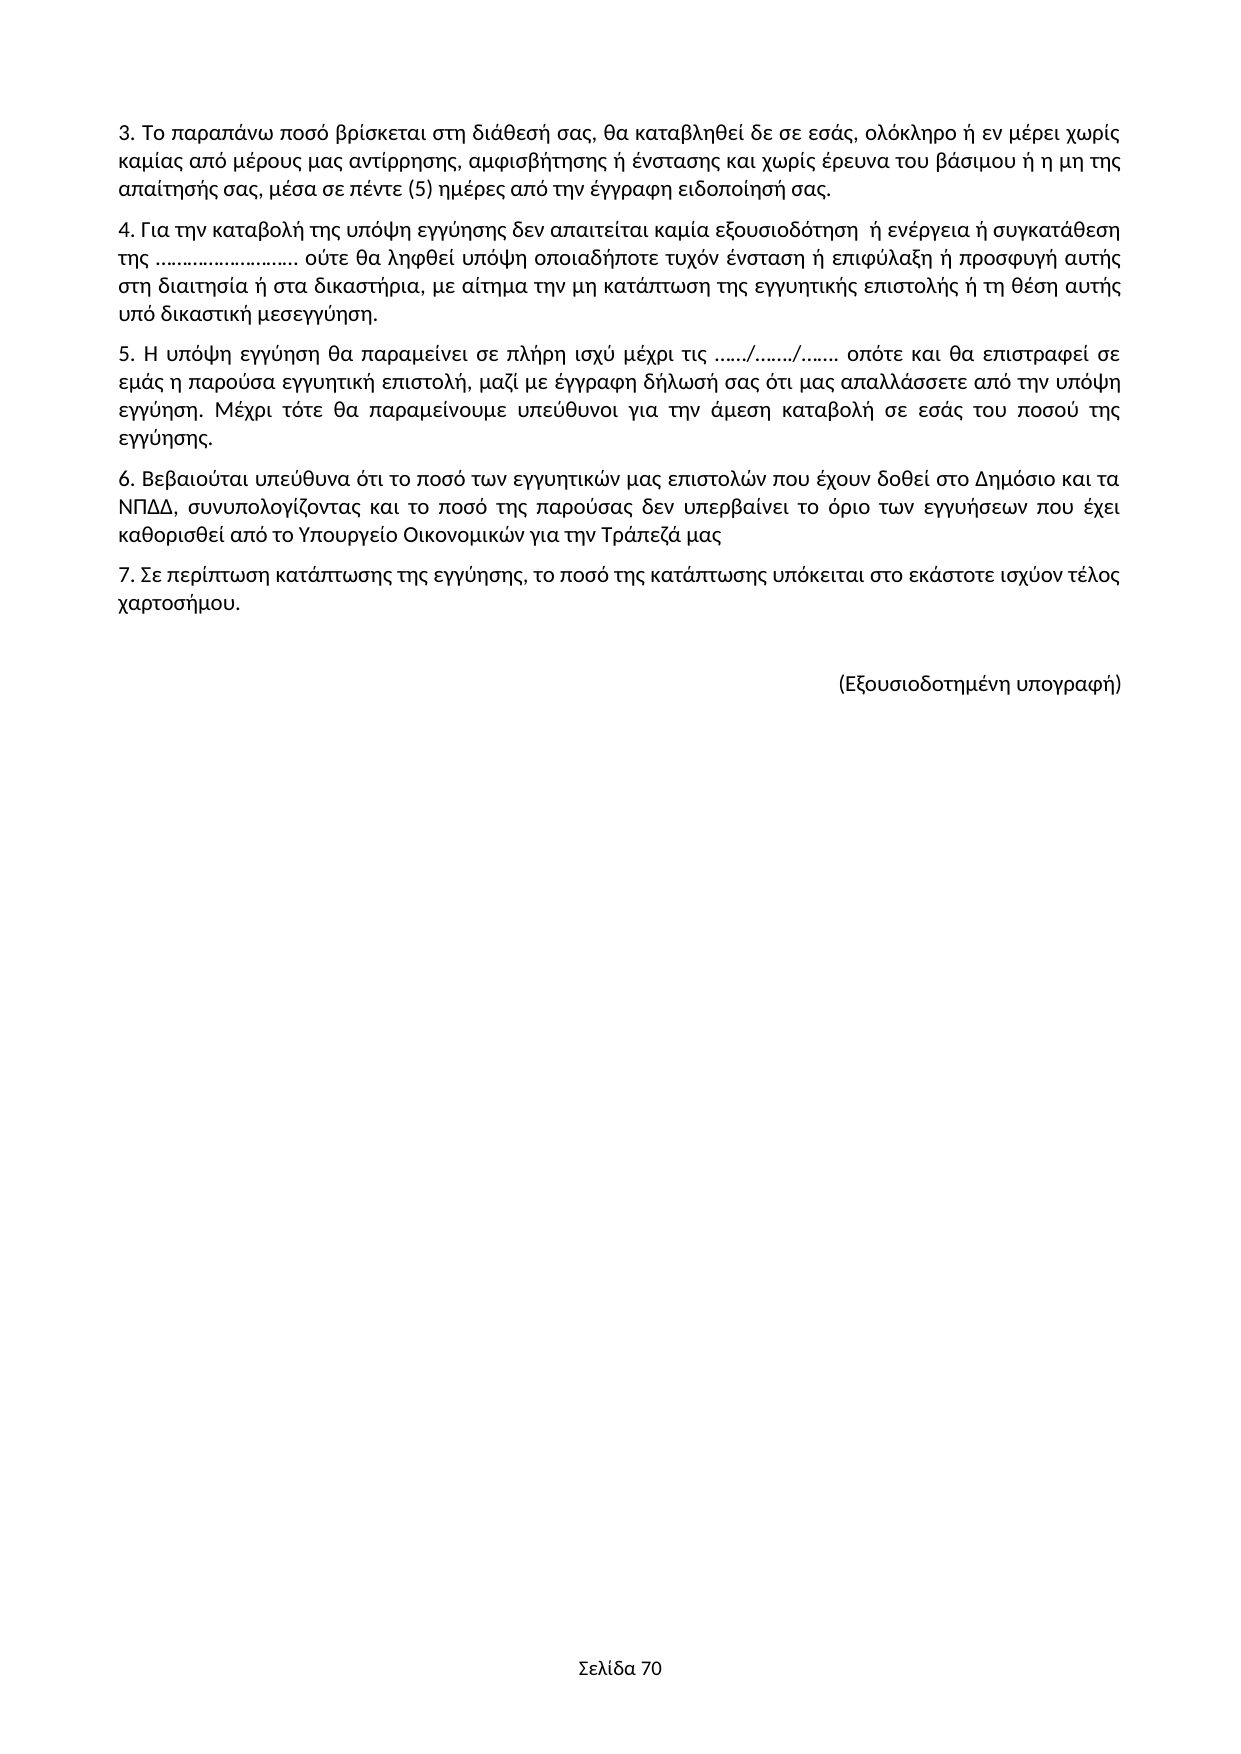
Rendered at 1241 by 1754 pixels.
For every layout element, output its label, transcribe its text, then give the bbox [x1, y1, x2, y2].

text 6. Βεβαιούται υπεύθυνα ότι το ποσό των εγγυητικών μας επιστολών που έχουν δοθεί στο Δημόσιο και τα ΝΠΔΔ, συνυπολογίζοντας και το ποσό της παρούσας δεν υπερβαίνει το όριο των εγγυήσεων που έχει καθορισθεί από το Υπουργείο Οικονομικών για την Τράπεζά μας [118, 464, 1122, 548]
text 5. Η υπόψη εγγύηση θα παραμείνει σε πλήρη ισχύ μέχρι τις ……/……./……. οπότε και θα επιστραφεί σε εμάς η παρούσα εγγυητική επιστολή, μαζί με έγγραφη δήλωσή σας ότι μας απαλλάσσετε από την υπόψη εγγύηση. Μέχρι τότε θα παραμείνουμε υπεύθυνοι για την άμεση καταβολή σε εσάς του ποσού της εγγύησης. [118, 339, 1122, 451]
text (Εξουσιοδοτημένη υπογραφή) [118, 669, 1122, 697]
text 3. Το παραπάνω ποσό βρίσκεται στη διάθεσή σας, θα καταβληθεί δε σε εσάς, ολόκληρο ή εν μέρει χωρίς καμίας από μέρους μας αντίρρησης, αμφισβήτησης ή ένστασης και χωρίς έρευνα του βάσιμου ή η μη της απαίτησής σας, μέσα σε πέντε (5) ημέρες από την έγγραφη ειδοποίησή σας. [118, 118, 1122, 202]
text 7. Σε περίπτωση κατάπτωσης της εγγύησης, το ποσό της κατάπτωσης υπόκειται στο εκάστοτε ισχύον τέλος χαρτοσήμου. [118, 560, 1122, 616]
text 4. Για την καταβολή της υπόψη εγγύησης δεν απαιτείται καμία εξουσιοδότηση ή ενέργεια ή συγκατάθεση της ……………………… ούτε θα ληφθεί υπόψη οποιαδήποτε τυχόν ένσταση ή επιφύλαξη ή προσφυγή αυτής στη διαιτησία ή στα δικαστήρια, με αίτημα την μη κατάπτωση της εγγυητικής επιστολής ή τη θέση αυτής υπό δικαστική μεσεγγύηση. [118, 215, 1122, 327]
